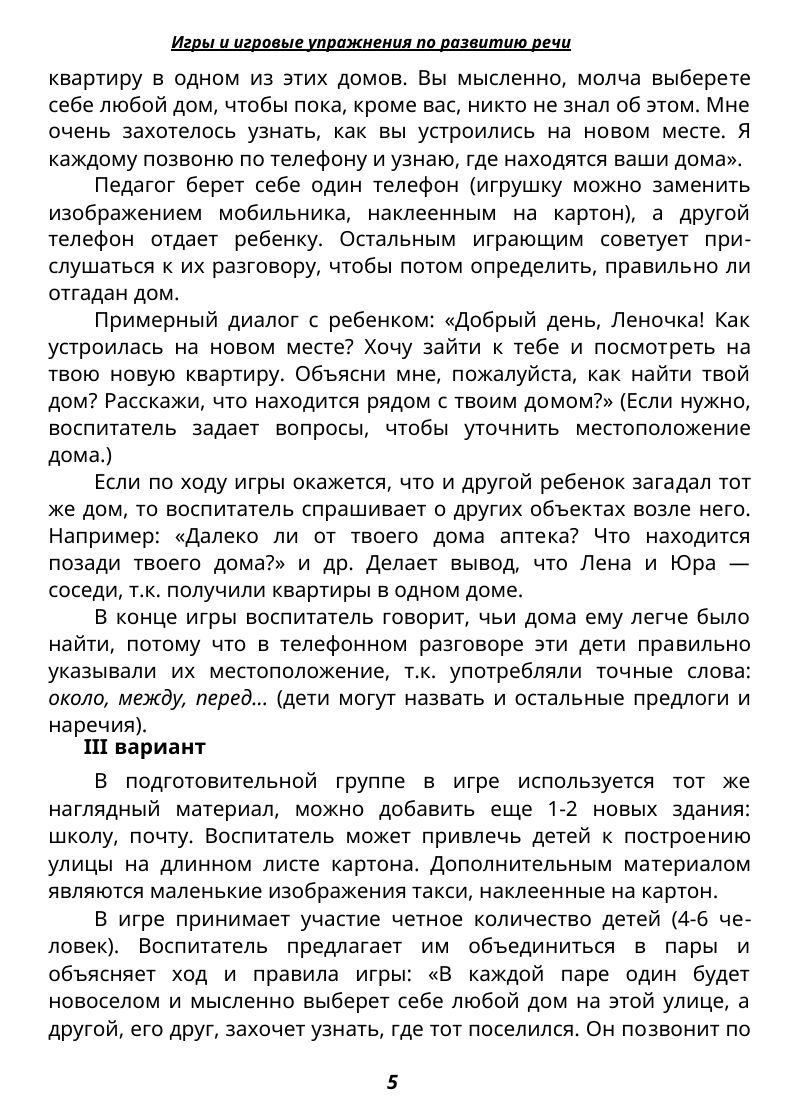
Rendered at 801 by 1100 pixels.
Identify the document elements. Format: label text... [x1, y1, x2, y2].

text В конце игры воспитатель говорит, чьи дома ему легче было найти, потому что в телефонном разговоре эти дети правильно указывали их местоположение, т.к. употребляли точные слова: около, между, перед... (дети могут назвать и остальные предлоги и наречия). [48, 603, 751, 738]
text В подготовительной группе в игре используется тот же наглядный материал, можно добавить еще 1-2 новых здания: школу, почту. Воспитатель может привлечь детей к построению улицы на длинном листе картона. Дополнительным материалом являются маленькие изображения такси, наклеенные на картон. [48, 767, 751, 904]
text Примерный диалог с ребенком: «Добрый день, Леночка! Как устроилась на новом месте? Хочу зайти к тебе и посмотреть на твою новую квартиру. Объясни мне, пожалуйста, как найти твой дом? Расскажи, что находится рядом с твоим домом?» (Если нужно, воспитатель задает вопросы, чтобы уточнить местоположение дома.) [48, 306, 751, 468]
text Если по ходу игры окажется, что и другой ребенок загадал тот же дом, то воспитатель спрашивает о других объектах возле него. Например: «Далеко ли от твоего дома аптека? Что находится позади твоего дома?» и др. Делает вывод, что Лена и Юра — соседи, т.к. получили квартиры в одном доме. [48, 468, 751, 603]
text Педагог берет себе один телефон (игрушку можно заменить изображением мобильника, наклеенным на картон), а другой телефон отдает ребенку. Остальным играющим советует прислушаться к их разговору, чтобы потом определить, правильно ли отгадан дом. [48, 171, 751, 306]
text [48, 63, 751, 171]
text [48, 904, 751, 1042]
list вариант [83, 738, 751, 759]
